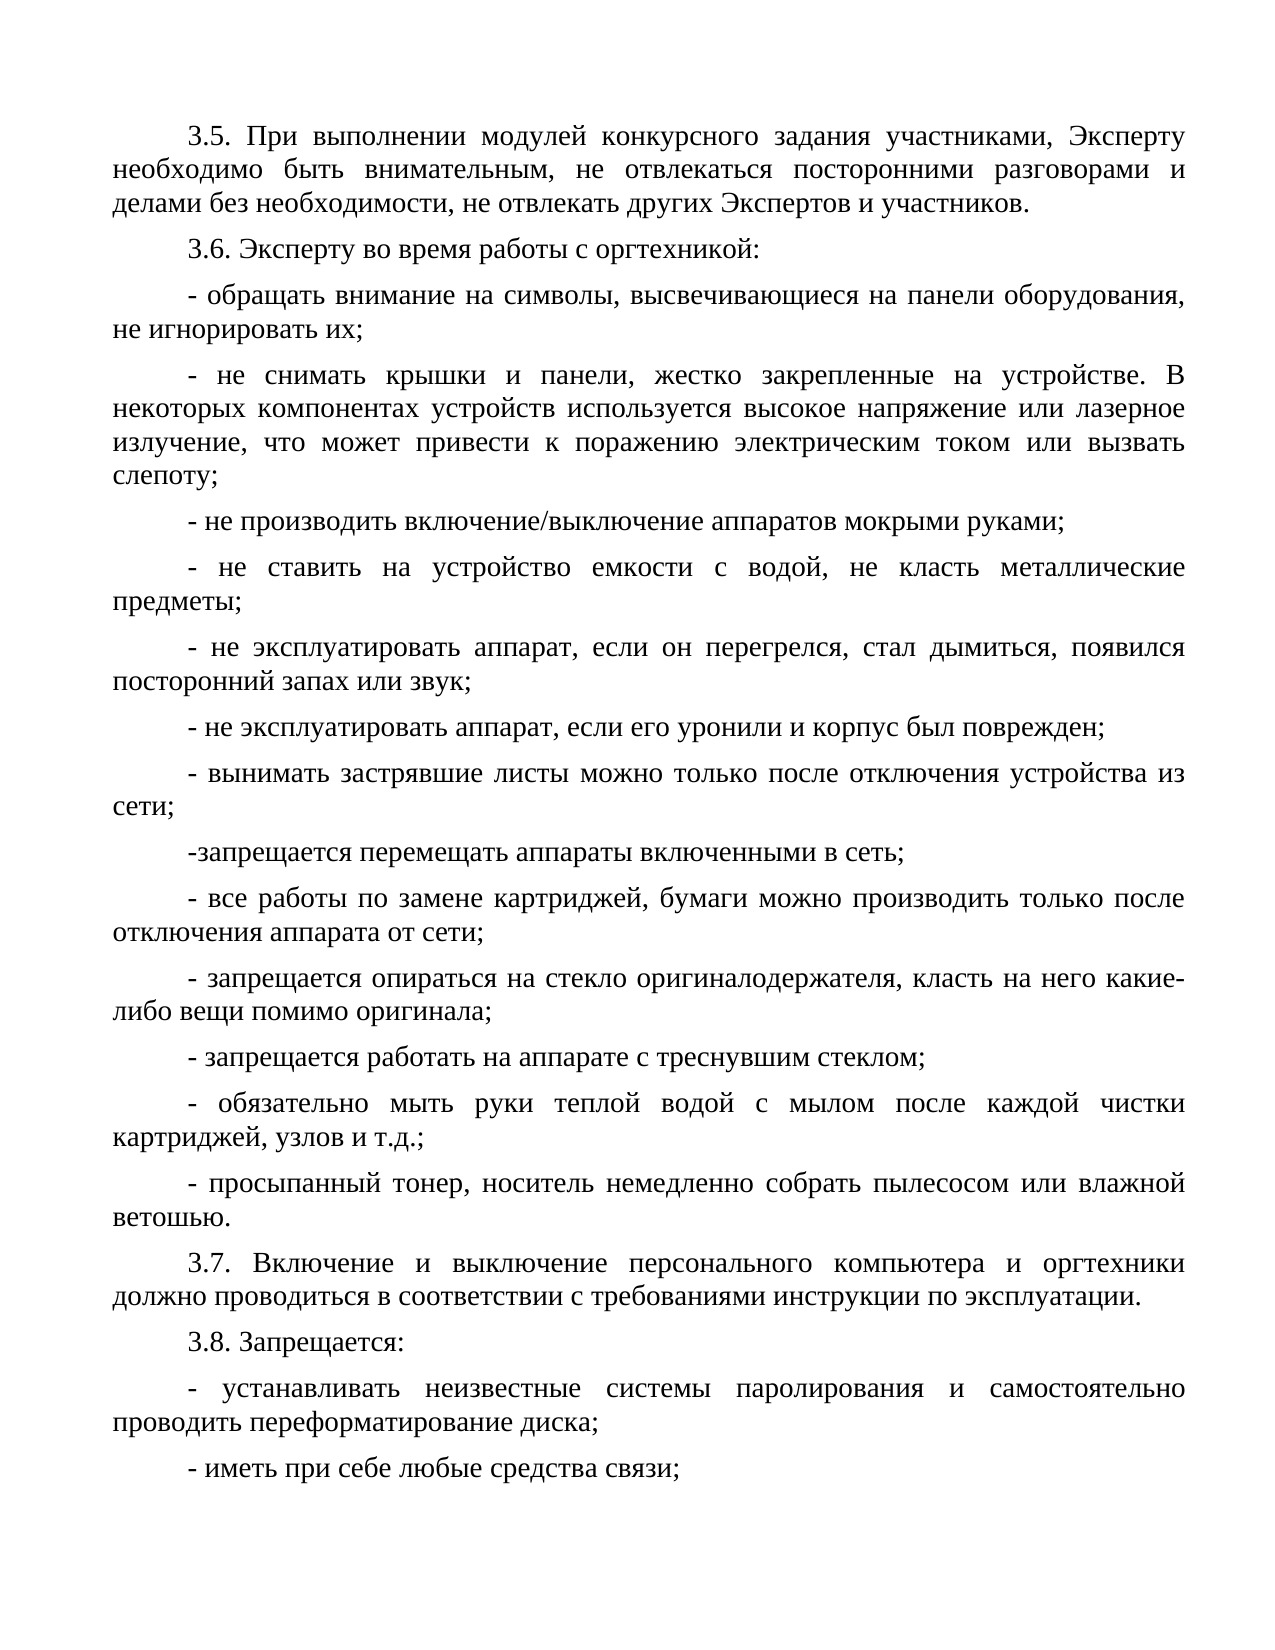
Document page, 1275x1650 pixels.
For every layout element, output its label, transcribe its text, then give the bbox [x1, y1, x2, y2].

text - обязательно мыть руки теплой водой с мылом после каждой чистки картриджей, узлов и т.д.; [112, 1086, 1186, 1153]
text - все работы по замене картриджей, бумаги можно производить только после отключения аппарата от сети; [112, 880, 1186, 947]
text - не ставить на устройство емкости с водой, не класть металлические предметы; [112, 549, 1186, 617]
text 3.6. Эксперту во время работы с оргтехникой: [112, 231, 1186, 265]
text -запрещается перемещать аппараты включенными в сеть; [112, 834, 1186, 868]
text - не эксплуатировать аппарат, если его уронили и корпус был поврежден; [112, 709, 1186, 742]
text - обращать внимание на символы, высвечивающиеся на панели оборудования, не игнорировать их; [112, 277, 1186, 344]
text - не производить включение/выключение аппаратов мокрыми руками; [112, 503, 1186, 537]
text - запрещается работать на аппарате с треснувшим стеклом; [112, 1039, 1186, 1073]
text 3.7. Включение и выключение персонального компьютера и оргтехники должно проводиться в соответствии с требованиями инструкции по эксплуатации. [112, 1245, 1186, 1312]
text - устанавливать неизвестные системы паролирования и самостоятельно проводить переформатирование диска; [112, 1370, 1186, 1437]
text - иметь при себе любые средства связи; [112, 1450, 1186, 1483]
text - не снимать крышки и панели, жестко закрепленные на устройстве. В некоторых компонентах устройств используется высокое напряжение или лазерное излучение, что может привести к поражению электрическим током или вызвать слепоту; [112, 357, 1186, 491]
text - вынимать застрявшие листы можно только после отключения устройства из сети; [112, 755, 1186, 822]
text - запрещается опираться на стекло оригиналодержателя, класть на него какие-либо вещи помимо оригинала; [112, 960, 1186, 1027]
text - просыпанный тонер, носитель немедленно собрать пылесосом или влажной ветошью. [112, 1165, 1186, 1232]
text 3.8. Запрещается: [112, 1324, 1186, 1358]
text 3.5. При выполнении модулей конкурсного задания участниками, Эксперту необходимо быть внимательным, не отвлекаться посторонними разговорами и делами без необходимости, не отвлекать других Экспертов и участников. [112, 118, 1186, 219]
text - не эксплуатировать аппарат, если он перегрелся, стал дымиться, появился посторонний запах или звук; [112, 629, 1186, 696]
